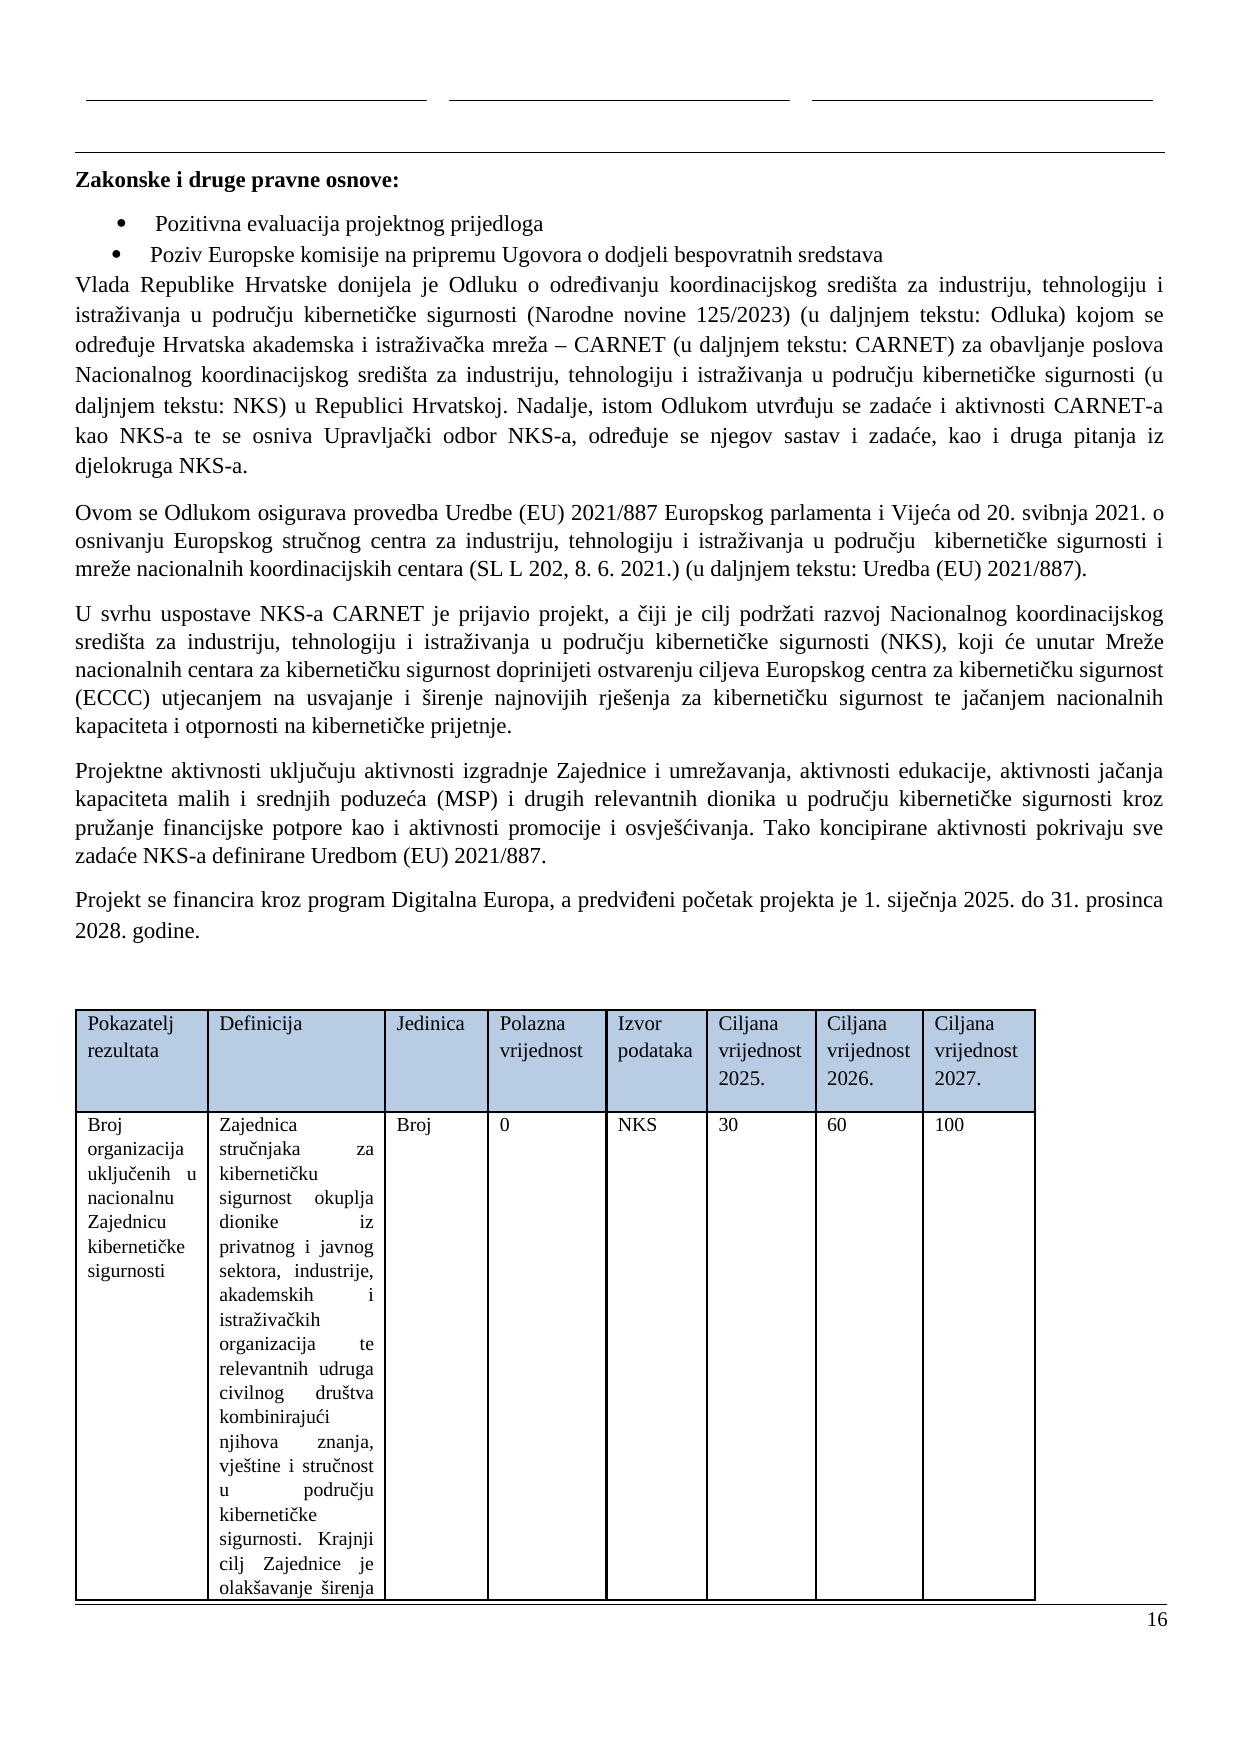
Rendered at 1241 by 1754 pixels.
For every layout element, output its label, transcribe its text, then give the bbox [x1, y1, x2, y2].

table_cell 30 [708, 1113, 815, 1599]
table_header Ciljana vrijednost 2027. [924, 1011, 1034, 1111]
list Poziv Europske komisije na pripremu Ugovora o dodjeli bespovratnih sredstava [112, 241, 1165, 267]
table_cell 0 [489, 1113, 605, 1599]
text U svrhu uspostave NKS-a CARNET je prijavio projekt, a čiji je cilj podržati razvoj Nacionalnog koordinacijskog središta za industriju, tehnologiju i istraživanja u području kibernetičke sigurnosti (NKS), koji će unutar Mreže nacionalnih centara za kibernetičku sigurnost doprinijeti ostvarenju ciljeva Europskog centra za kibernetičku sigurnost (ECCC) utjecanjem na usvajanje i širenje najnovijih rješenja za kibernetičku sigurnost te jačanjem nacionalnih kapaciteta i otpornosti na kibernetičke prijetnje. [75, 600, 1165, 739]
table_header Definicija [209, 1011, 384, 1111]
table_cell 100 [924, 1113, 1034, 1599]
table_header Izvor podataka [608, 1011, 706, 1111]
table_header Polazna vrijednost [489, 1011, 605, 1111]
text Projekt se financira kroz program Digitalna Europa, a predviđeni početak projekta je 1. siječnja 2025. do 31. prosinca 2028. godine. [75, 886, 1165, 943]
table_header Jedinica [386, 1011, 487, 1111]
table_header Pokazatelj rezultata [77, 1011, 207, 1111]
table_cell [77, 1113, 207, 1599]
table_header Ciljana vrijednost 2025. [708, 1011, 815, 1111]
list Pozitivna evaluacija projektnog prijedloga [117, 210, 1165, 237]
text Zakonske i druge pravne osnove: [75, 166, 1165, 192]
table_cell Broj [386, 1113, 487, 1599]
table_header Ciljana vrijednost 2026. [817, 1011, 922, 1111]
text Ovom se Odlukom osigurava provedba Uredbe (EU) 2021/887 Europskog parlamenta i Vijeća od 20. svibnja 2021. o osnivanju Europskog stručnog centra za industriju, tehnologiju i istraživanja u području kibernetičke sigurnosti i mreže nacionalnih koordinacijskih centara (SL L 202, 8. 6. 2021.) (u daljnjem tekstu: Uredba (EU) 2021/887). [75, 499, 1165, 582]
table_cell NKS [608, 1113, 706, 1599]
text Vlada Republike Hrvatske donijela je Odluku o određivanju koordinacijskog središta za industriju, tehnologiju i istraživanja u području kibernetičke sigurnosti (Narodne novine 125/2023) (u daljnjem tekstu: Odluka) kojom se određuje Hrvatska akademska i istraživačka mreža – CARNET (u daljnjem tekstu: CARNET) za obavljanje poslova Nacionalnog koordinacijskog središta za industriju, tehnologiju i istraživanja u području kibernetičke sigurnosti (u daljnjem tekstu: NKS) u Republici Hrvatskoj. Nadalje, istom Odlukom utvrđuju se zadaće i aktivnosti CARNET-a kao NKS-a te se osniva Upravljački odbor NKS-a, određuje se njegov sastav i zadaće, kao i druga pitanja iz djelokruga NKS-a. [75, 271, 1165, 478]
text Projektne aktivnosti uključuju aktivnosti izgradnje Zajednice i umrežavanja, aktivnosti edukacije, aktivnosti jačanja kapaciteta malih i srednjih poduzeća (MSP) i drugih relevantnih dionika u području kibernetičke sigurnosti kroz pružanje financijske potpore kao i aktivnosti promocije i osvješćivanja. Tako koncipirane aktivnosti pokrivaju sve zadaće NKS-a definirane Uredbom (EU) 2021/887. [75, 757, 1165, 868]
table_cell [209, 1113, 384, 1599]
table_cell 60 [817, 1113, 922, 1599]
